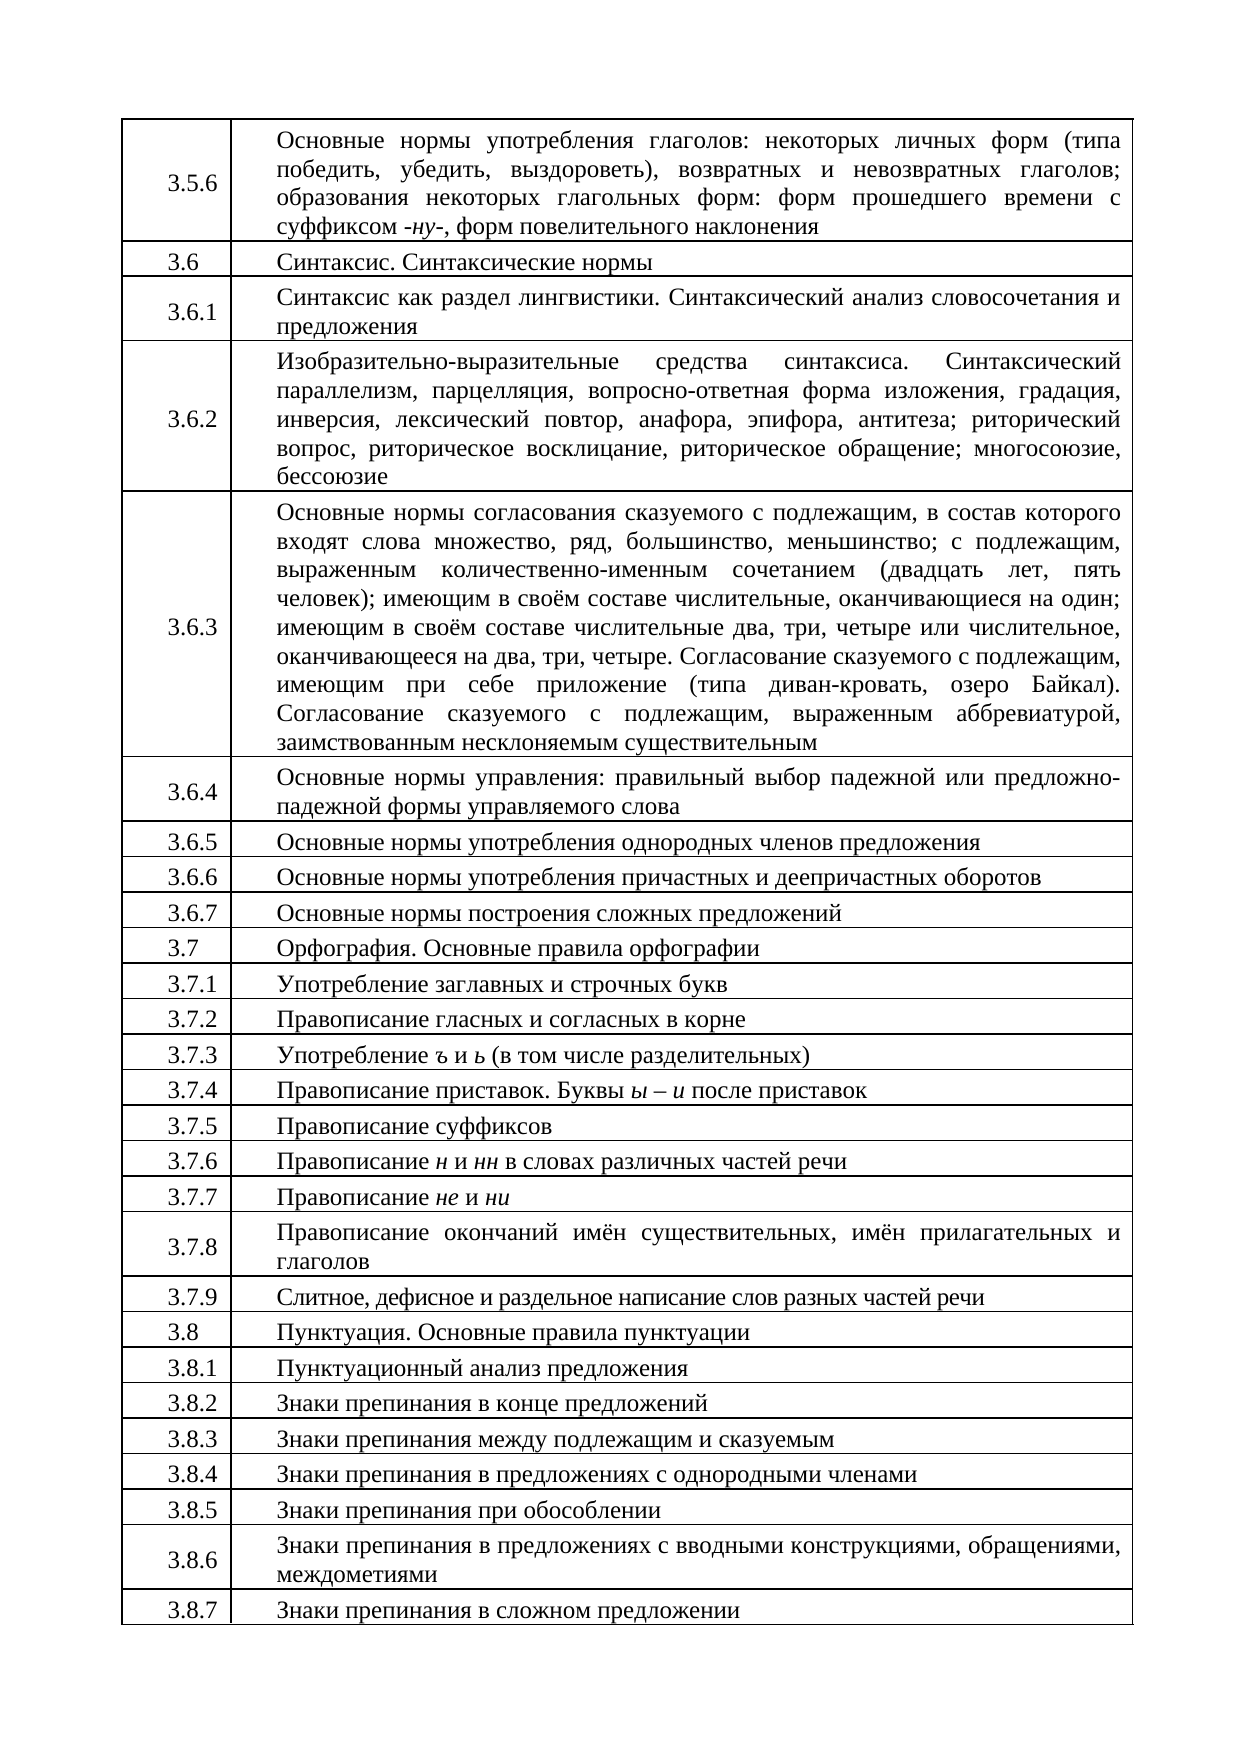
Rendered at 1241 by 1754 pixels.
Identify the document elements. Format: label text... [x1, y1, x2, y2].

table_cell Основные нормы управления: правильный выбор падежной или предложно-падежной формы управляемого слова [232, 757, 1132, 820]
table_cell Основные нормы употребления глаголов: некоторых личных форм (типа победить, убедить, выздороветь), возвратных и невозвратных глаголов; образования некоторых глагольных форм: форм прошедшего времени с суффиксом -ну-, форм повелительного наклонения [232, 120, 1132, 240]
table_cell Основные нормы построения сложных предложений [232, 893, 1132, 927]
table_cell 3.8.5 [123, 1490, 230, 1524]
table_cell 3.7.2 [123, 999, 230, 1033]
table_cell Синтаксис. Синтаксические нормы [232, 242, 1132, 275]
table_cell Знаки препинания в предложениях с вводными конструкциями, обращениями, междометиями [232, 1525, 1132, 1588]
table_cell 3.6.1 [123, 277, 230, 340]
table_cell Правописание приставок. Буквы ы – и после приставок [232, 1070, 1132, 1104]
table_cell 3.7.7 [123, 1177, 230, 1211]
table_cell 3.7.3 [123, 1035, 230, 1069]
table_cell Правописание не и ни [232, 1177, 1132, 1211]
table_cell Знаки препинания при обособлении [232, 1490, 1132, 1524]
table_cell 3.8.2 [123, 1383, 230, 1417]
table_cell 3.6.3 [123, 492, 230, 756]
table_cell 3.6.2 [123, 341, 230, 490]
table_cell 3.8.3 [123, 1419, 230, 1453]
table_cell Знаки препинания между подлежащим и сказуемым [232, 1419, 1132, 1453]
table_cell 3.7.1 [123, 964, 230, 998]
table_cell 3.8.7 [123, 1590, 230, 1623]
table_cell Правописание гласных и согласных в корне [232, 999, 1132, 1033]
table_cell Пунктуация. Основные правила пунктуации [232, 1312, 1132, 1346]
table_cell Изобразительно-выразительные средства синтаксиса. Синтаксический параллелизм, парцелляция, вопросно-ответная форма изложения, градация, инверсия, лексический повтор, анафора, эпифора, антитеза; риторический вопрос, риторическое восклицание, риторическое обращение; многосоюзие, бессоюзие [232, 341, 1132, 490]
table_cell Основные нормы употребления однородных членов предложения [232, 822, 1132, 856]
table_cell Употребление заглавных и строчных букв [232, 964, 1132, 998]
table_cell Правописание н и нн в словах различных частей речи [232, 1141, 1132, 1175]
table_cell 3.7.4 [123, 1070, 230, 1104]
table_cell Орфография. Основные правила орфографии [232, 928, 1132, 962]
table_cell Правописание суффиксов [232, 1106, 1132, 1140]
table_cell 3.5.6 [123, 120, 230, 240]
table_cell Употребление ъ и ь (в том числе разделительных) [232, 1035, 1132, 1069]
table_cell 3.6.4 [123, 757, 230, 820]
table_cell 3.8.6 [123, 1525, 230, 1588]
table_cell 3.7.8 [123, 1212, 230, 1275]
table_cell Основные нормы употребления причастных и деепричастных оборотов [232, 857, 1132, 891]
table_cell 3.6.5 [123, 822, 230, 856]
table_cell 3.6.6 [123, 857, 230, 891]
table_cell 3.8.4 [123, 1454, 230, 1488]
table_cell Пунктуационный анализ предложения [232, 1348, 1132, 1382]
table_cell 3.7.5 [123, 1106, 230, 1140]
table_cell Синтаксис как раздел лингвистики. Синтаксический анализ словосочетания и предложения [232, 277, 1132, 340]
table_cell 3.6.7 [123, 893, 230, 927]
table_cell Правописание окончаний имён существительных, имён прилагательных и глаголов [232, 1212, 1132, 1275]
table_cell Слитное, дефисное и раздельное написание слов разных частей речи [232, 1277, 1132, 1311]
table_cell Знаки препинания в сложном предложении [232, 1590, 1132, 1623]
table_cell Знаки препинания в конце предложений [232, 1383, 1132, 1417]
table_cell Основные нормы согласования сказуемого с подлежащим, в состав которого входят слова множество, ряд, большинство, меньшинство; с подлежащим, выраженным количественно-именным сочетанием (двадцать лет, пять человек); имеющим в своём составе числительные, оканчивающиеся на один; имеющим в своём составе числительные два, три, четыре или числительное, оканчивающееся на два, три, четыре. Согласование сказуемого с подлежащим, имеющим при себе приложение (типа диван-кровать, озеро Байкал). Согласование сказуемого с подлежащим, выраженным аббревиатурой, заимствованным несклоняемым существительным [232, 492, 1132, 756]
table_cell 3.7.6 [123, 1141, 230, 1175]
table_cell 3.7.9 [123, 1277, 230, 1311]
table_cell Знаки препинания в предложениях с однородными членами [232, 1454, 1132, 1488]
table_cell 3.7 [123, 928, 230, 962]
table_cell 3.8 [123, 1312, 230, 1346]
table_cell 3.6 [123, 242, 230, 275]
table_cell 3.8.1 [123, 1348, 230, 1382]
